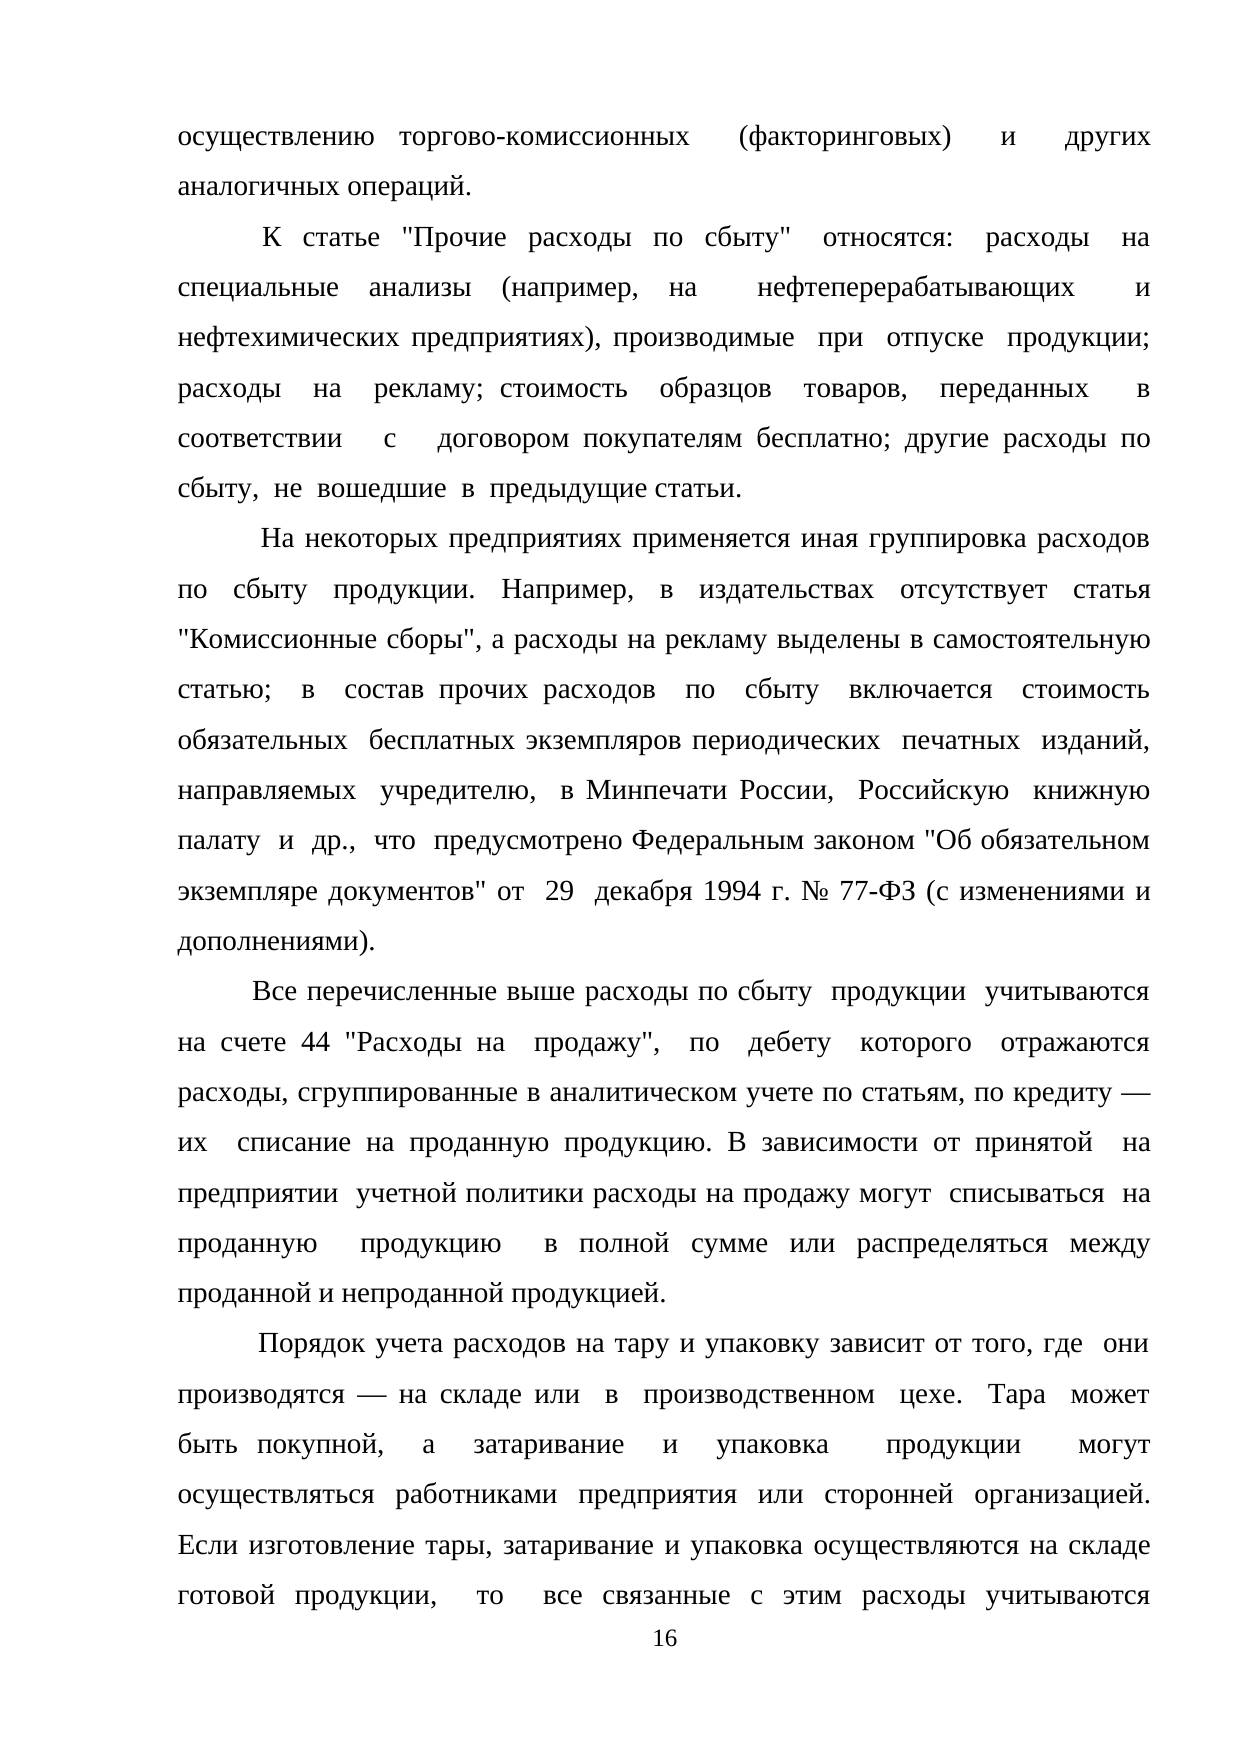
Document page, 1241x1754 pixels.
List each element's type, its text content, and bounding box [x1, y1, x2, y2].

text Все перечисленные выше расходы по сбыту продукции учитываются на счете 44 "Расходы на продажу", по дебету которого отражаются расходы, сгруппированные в аналитическом учете по статьям, по кредиту — их списание на проданную продукцию. В зависимости от принятой на предприятии учетной политики расходы на продажу могут списываться на проданную продукцию в полной сумме или распределяться между проданной и непроданной продукцией. [177, 973, 1152, 1309]
text К статье "Прочие расходы по сбыту" относятся: расходы на специальные анализы (например, на нефтеперерабатывающих и нефтехимических предприятиях), производимые при отпуске продукции; расходы на рекламу; стоимость образцов товаров, переданных в соответствии с договором покупателям бесплатно; другие расходы по сбыту, не вошедшие в предыдущие статьи. [177, 219, 1152, 504]
text осуществлению торгово-комиссионных (факторинговых) и других аналогичных операций. [177, 118, 1152, 202]
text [177, 1326, 1152, 1611]
text На некоторых предприятиях применяется иная группировка расходов по сбыту продукции. Например, в издательствах отсутствует статья "Комиссионные сборы", а расходы на рекламу выделены в самостоятельную статью; в состав прочих расходов по сбыту включается стоимость обязательных бесплатных экземпляров периодических печатных изданий, направляемых учредителю, в Минпечати России, Российскую книжную палату и др., что предусмотрено Федеральным законом "Об обязательном экземпляре документов" от 29 декабря 1994 г. № 77-ФЗ (с изменениями и дополнениями). [177, 521, 1152, 957]
